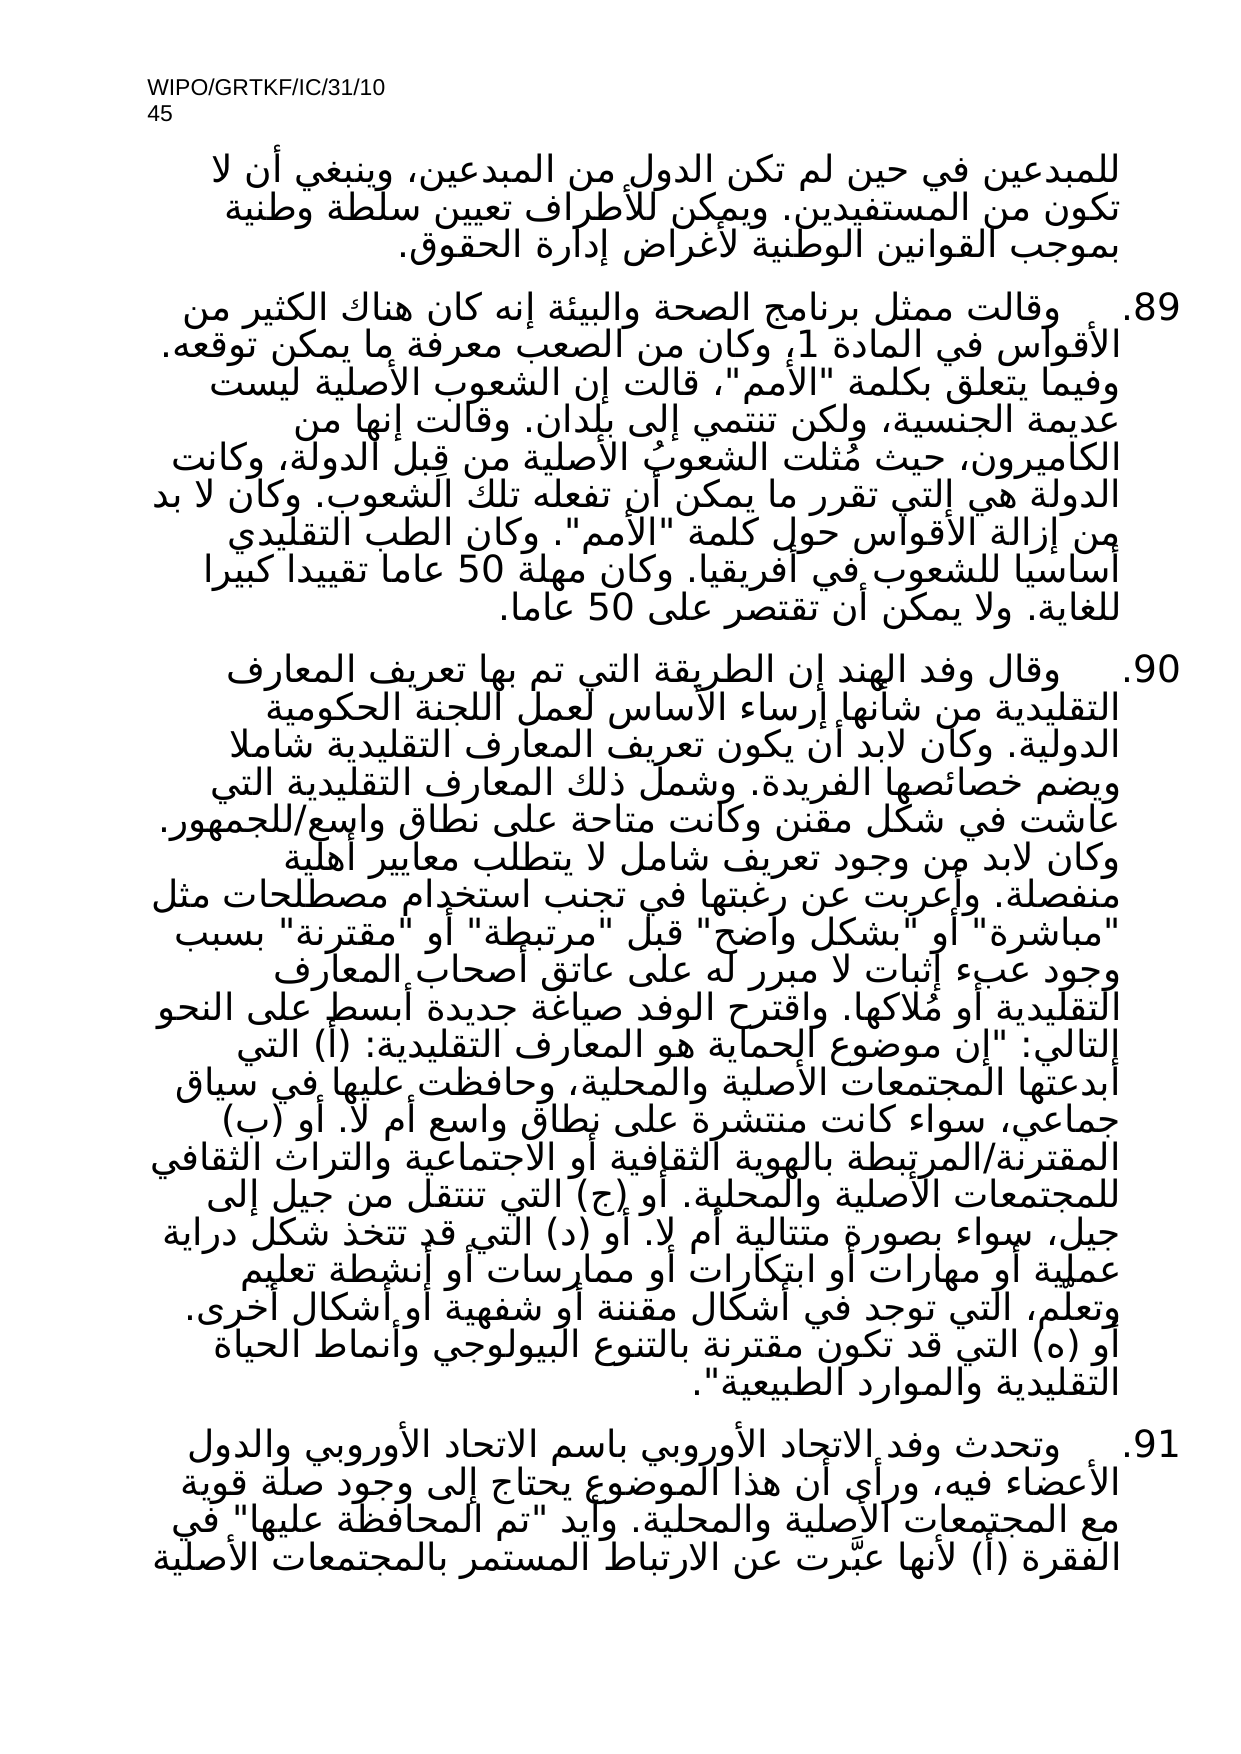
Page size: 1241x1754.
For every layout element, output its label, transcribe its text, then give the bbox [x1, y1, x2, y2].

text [147, 153, 1122, 265]
text وقال وفد الهند إن الطريقة التي تم بها تعريف المعارف التقليدية من شأنها إرساء الأساس لعمل اللجنة الحكومية الدولية. وكان لابد أن يكون تعريف المعارف التقليدية شاملا ويضم خصائصها الفريدة. وشمل ذلك المعارف التقليدية التي عاشت في شكل مقنن وكانت متاحة على نطاق واسع/للجمهور. وكان لابد من وجود تعريف شامل لا يتطلب معايير أهلية منفصلة. وأعربت عن رغبتها في تجنب استخدام مصطلحات مثل "مباشرة" أو "بشكل واضح" قبل "مرتبطة" أو "مقترنة" بسبب وجود عبء إثبات لا مبرر له على عاتق أصحاب المعارف التقليدية أو مُلاكها. واقترح الوفد صياغة جديدة أبسط على النحو التالي: "إن موضوع الحماية هو المعارف التقليدية: (أ) التي أبدعتها المجتمعات الأصلية والمحلية، وحافظت عليها في سياق جماعي، سواء كانت منتشرة على نطاق واسع أم لا. أو (ب) المقترنة/المرتبطة بالهوية الثقافية أو الاجتماعية والتراث الثقافي للمجتمعات الأصلية والمحلية. أو (ج) التي تنتقل من جيل إلى جيل، سواء بصورة متتالية أم لا. أو (د) التي قد تتخذ شكل دراية عملية أو مهارات أو ابتكارات أو ممارسات أو أنشطة تعليم وتعلّم، التي توجد في أشكال مقننة أو شفهية أو أشكال أخرى. أو (ه) التي قد تكون مقترنة بالتنوع البيولوجي وأنماط الحياة التقليدية والموارد الطبيعية". [147, 653, 1122, 1403]
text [147, 1428, 1122, 1578]
text وقالت ممثل برنامج الصحة والبيئة إنه كان هناك الكثير من الأقواس في المادة 1، وكان من الصعب معرفة ما يمكن توقعه. وفيما يتعلق بكلمة "الأمم"، قالت إن الشعوب الأصلية ليست عديمة الجنسية، ولكن تنتمي إلى بلدان. وقالت إنها من الكاميرون، حيث مُثلت الشعوبُ الأصلية من قِبل الدولة، وكانت الدولة هي التي تقرر ما يمكن أن تفعله تلك الشعوب. وكان لا بد من إزالة الأقواس حول كلمة "الأمم". وكان الطب التقليدي أساسيا للشعوب في أفريقيا. وكان مهلة 50 عاما تقييدا كبيرا للغاية. ولا يمكن أن تقتصر على 50 عاما. [147, 290, 1122, 628]
